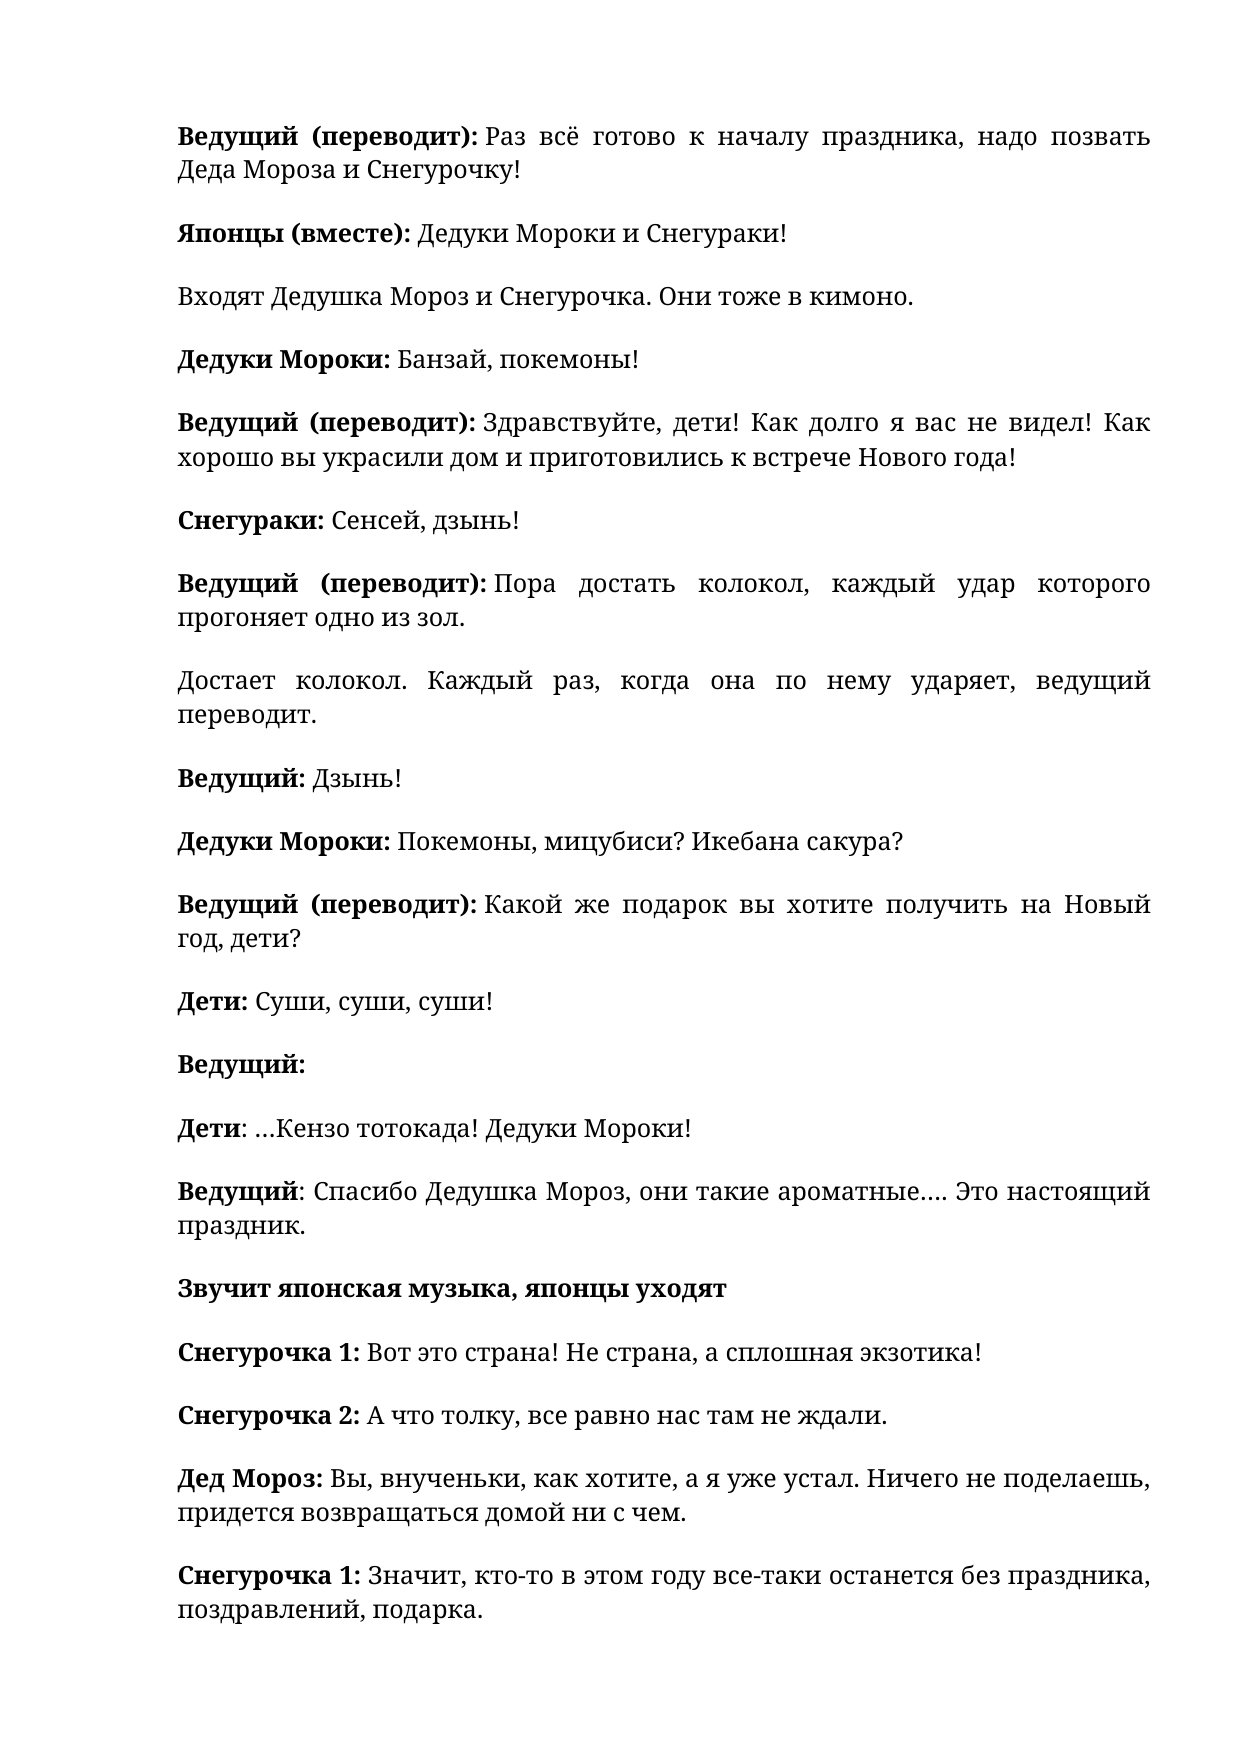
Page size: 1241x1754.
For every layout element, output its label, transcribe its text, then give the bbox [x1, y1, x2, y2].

text Японцы (вместе): Дедуки Мороки и Снегураки! [177, 215, 1152, 249]
text Снегурочка 2: А что толку, все равно нас там не ждали. [177, 1397, 1152, 1431]
text Дедуки Мороки: Банзай, покемоны! [177, 342, 1152, 376]
text Дети: …Кензо тотокада! Дедуки Мороки! [177, 1110, 1152, 1144]
text Снегурочка 1: Вот это страна! Не страна, а сплошная экзотика! [177, 1334, 1152, 1368]
text Ведущий (переводит): Какой же подарок вы хотите получить на Новый год, дети? [177, 887, 1152, 955]
text Дети: Суши, суши, суши! [177, 984, 1152, 1018]
text Дед Мороз: Вы, внученьки, как хотите, а я уже устал. Ничего не поделаешь, придется возвращаться домой ни с чем. [177, 1461, 1152, 1529]
text Входят Дедушка Мороз и Снегурочка. Они тоже в кимоно. [177, 279, 1152, 313]
text Дедуки Мороки: Покемоны, мицубиси? Икебана сакура? [177, 823, 1152, 857]
text Снегураки: Сенсей, дзынь! [177, 502, 1152, 536]
text Ведущий: Спасибо Дедушка Мороз, они такие ароматные…. Это настоящий праздник. [177, 1174, 1152, 1242]
text Ведущий: [177, 1047, 1152, 1081]
text Ведущий (переводит): Пора достать колокол, каждый удар которого прогоняет одно из зол. [177, 566, 1152, 634]
text Ведущий: Дзынь! [177, 760, 1152, 794]
text Ведущий (переводит): Раз всё готово к началу праздника, надо позвать Деда Мороза и Снегурочку! [177, 118, 1152, 186]
text Ведущий (переводит): Здравствуйте, дети! Как долго я вас не видел! Как хорошо вы украсили дом и приготовились к встрече Нового года! [177, 405, 1152, 473]
text Достает колокол. Каждый раз, когда она по нему ударяет, ведущий переводит. [177, 663, 1152, 731]
text Снегурочка 1: Значит, кто-то в этом году все-таки останется без праздника, поздравлений, подарка. [177, 1558, 1152, 1626]
text Звучит японская музыка, японцы уходят [177, 1271, 1152, 1305]
